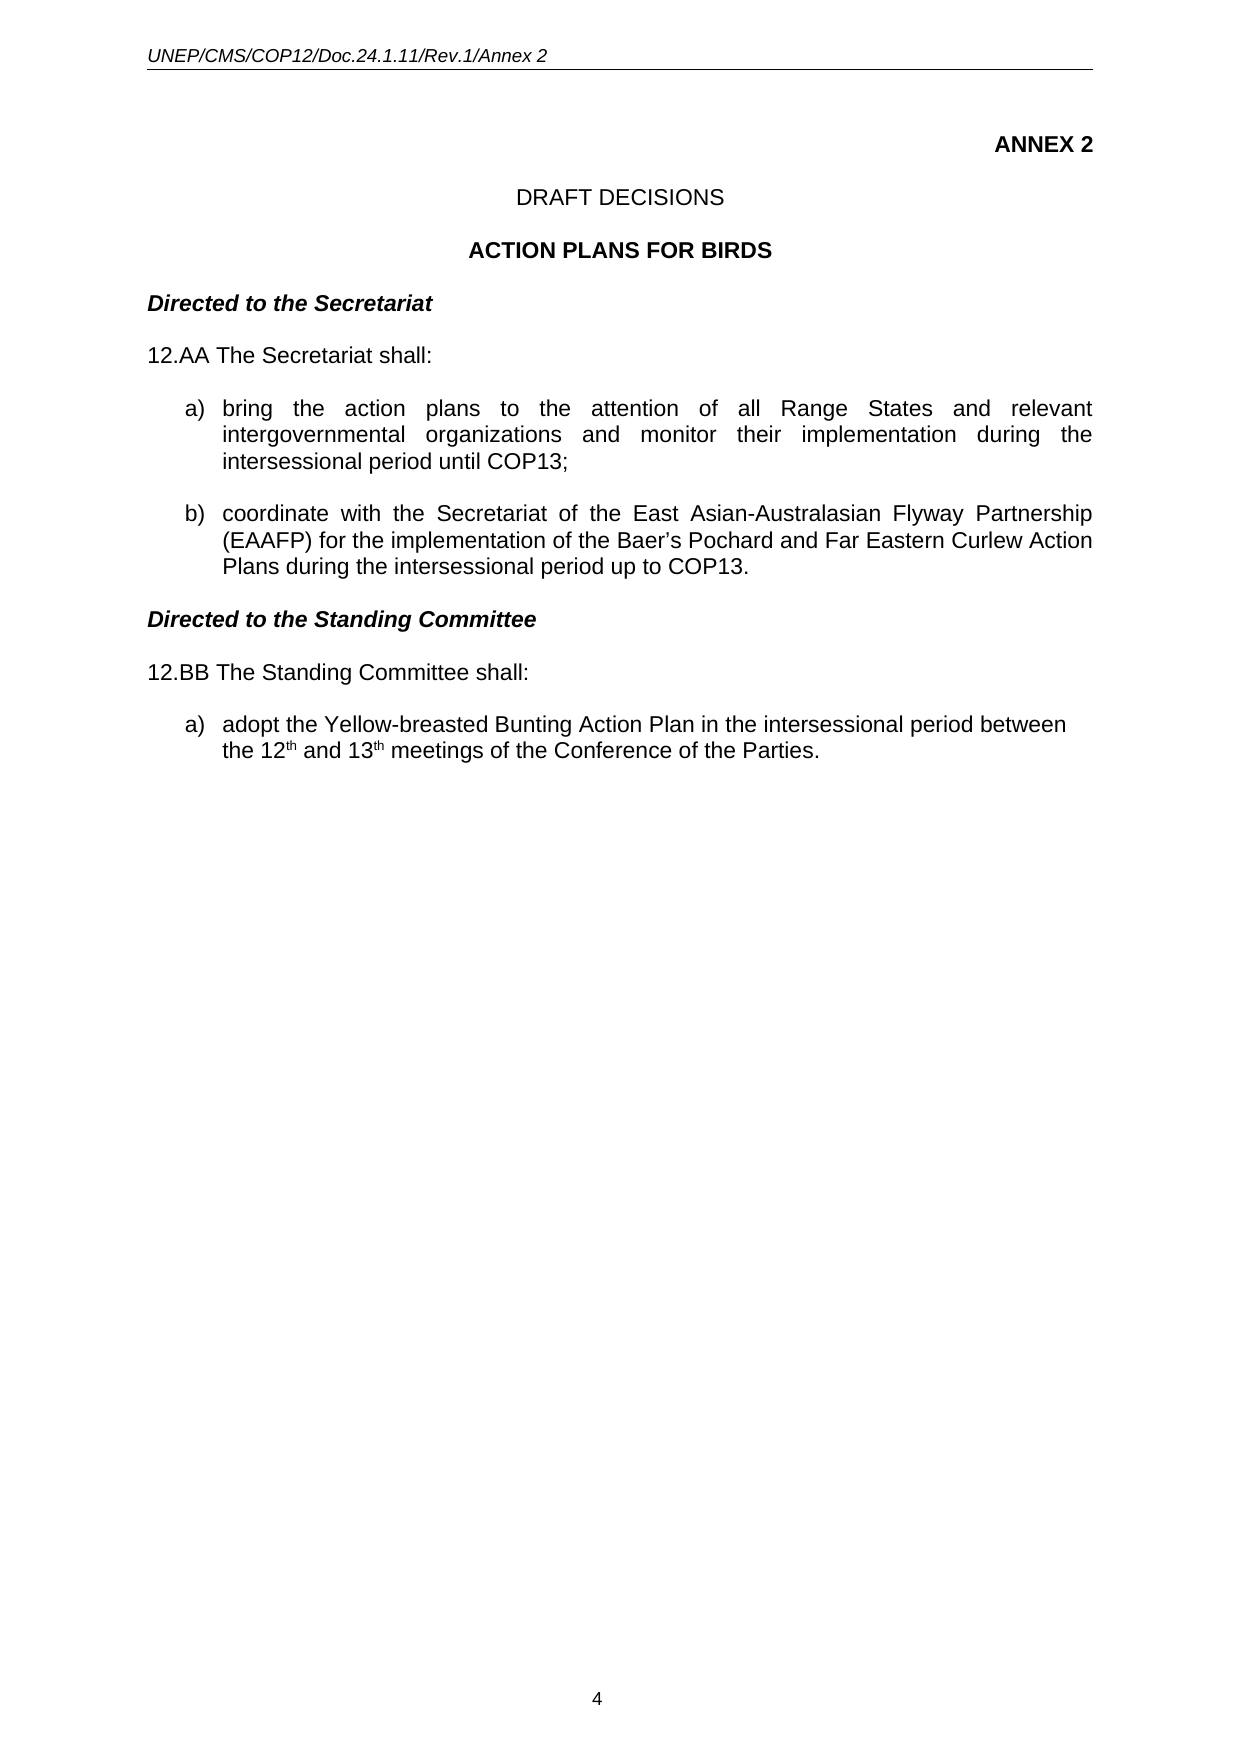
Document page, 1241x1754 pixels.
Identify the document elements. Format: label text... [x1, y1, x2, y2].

text Directed to the Secretariat [147, 289, 1093, 316]
text DRAFT DECISIONS [147, 184, 1093, 210]
list coordinate with the Secretariat of the East Asian-Australasian Flyway Partnership (EAAFP) for the implementation of the Baer’s Pochard and Far Eastern Curlew Action Plans during the intersessional period up to COP13. [184, 500, 1093, 579]
text ACTION PLANS FOR BIRDS [147, 237, 1093, 263]
text 12.BB The Standing Committee shall: [147, 658, 1093, 685]
text 12.AA The Secretariat shall: [147, 342, 1093, 368]
text ANNEX 2 [147, 131, 1093, 158]
text Directed to the Standing Committee [147, 606, 1093, 632]
list adopt the Yellow-breasted Bunting Action Plan in the intersessional period between the 12th and 13th meetings of the Conference of the Parties. [184, 711, 1093, 764]
list bring the action plans to the attention of all Range States and relevant intergovernmental organizations and monitor their implementation during the intersessional period until COP13; [184, 395, 1093, 474]
